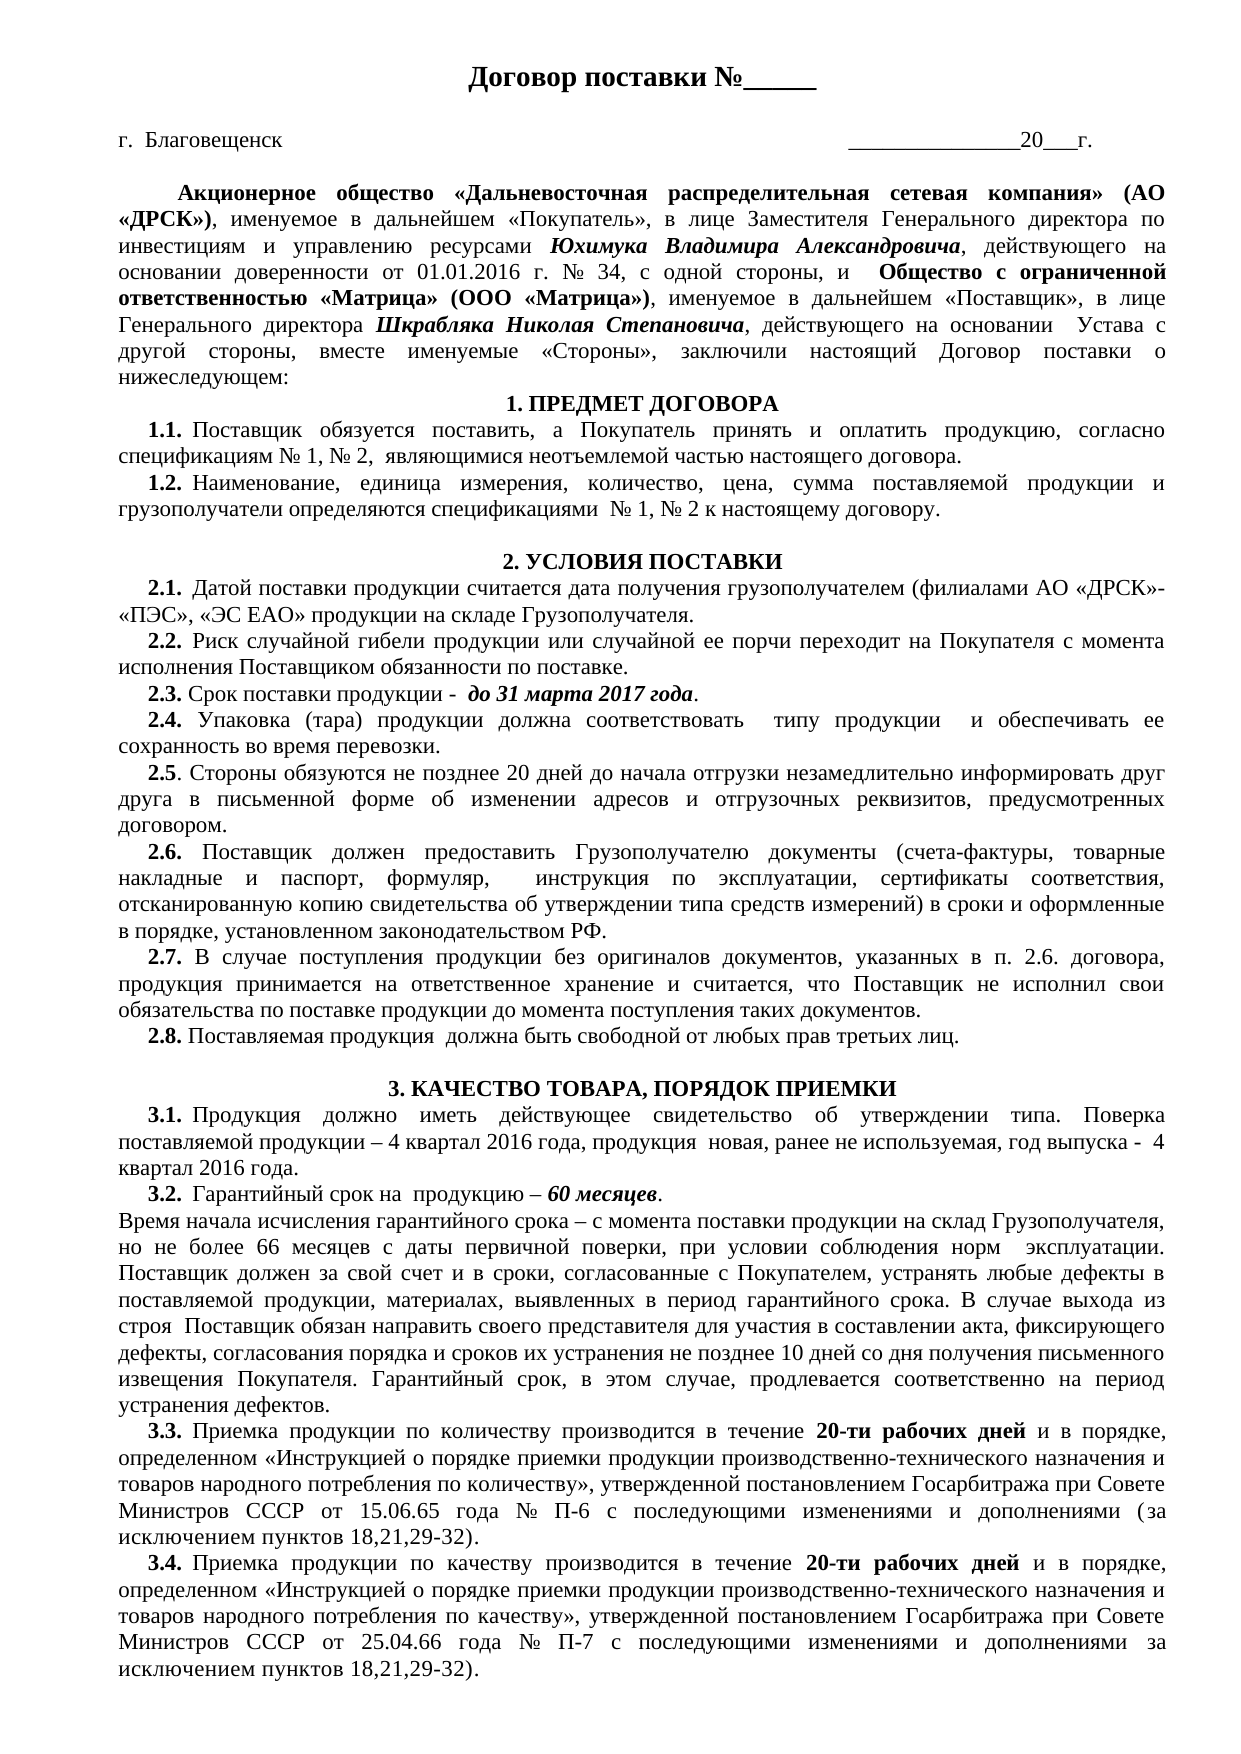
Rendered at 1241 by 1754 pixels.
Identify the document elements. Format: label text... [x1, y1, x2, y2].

text 2.8. Поставляемая продукция должна быть свободной от любых прав третьих лиц. [118, 1022, 1167, 1049]
text Акционерное общество «Дальневосточная распределительная сетевая компания» (АО «ДРСК»), именуемое в дальнейшем «Покупатель», в лице Заместителя Генерального директора по инвестициям и управлению ресурсами Юхимука Владимира Александровича, действующего на основании доверенности от 01.01.2016 г. № 34, с одной стороны, и Общество с ограниченной ответственностью «Матрица» (ООО «Матрица»), именуемое в дальнейшем «Поставщик», в лице Генерального директора Шкрабляка Николая Степановича, действующего на основании Устава с другой стороны, вместе именуемые «Стороны», заключили настоящий Договор поставки о нижеследующем: [118, 179, 1167, 390]
list Датой поставки продукции считается дата получения грузополучателем (филиалами АО «ДРСК»- «ПЭС», «ЭС ЕАО» продукции на складе Грузополучателя. [118, 574, 1167, 627]
list Продукция должно иметь действующее свидетельство об утверждении типа. Поверка поставляемой продукции – 4 квартал 2016 года, продукция новая, ранее не используемая, год выпуска - 4 квартал 2016 года. [118, 1101, 1167, 1180]
list 2.4. Упаковка (тара) продукции должна соответствовать типу продукции и обеспечивать ее сохранность во время перевозки. [118, 706, 1167, 759]
list 2.6. Поставщик должен предоставить Грузополучателю документы (счета-фактуры, товарные накладные и паспорт, формуляр, инструкция по эксплуатации, сертификаты соответствия, отсканированную копию свидетельства об утверждении типа средств измерений) в сроки и оформленные в порядке, установленном законодательством РФ. [118, 838, 1167, 943]
list Приемка продукции по качеству производится в течение 20-ти рабочих дней и в порядке, определенном «Инструкцией о порядке приемки продукции производственно-технического назначения и товаров народного потребления по качеству», утвержденной постановлением Госарбитража при Совете Министров СССР от 25.04.66 года № П-7 с последующими изменениями и дополнениями за исключением пунктов 18,21,29-32). [118, 1549, 1167, 1681]
list 2.3. Срок поставки продукции - до 31 марта 2017 года. [148, 680, 1167, 706]
list Риск случайной гибели продукции или случайной ее порчи переходит на Покупателя с момента исполнения Поставщиком обязанности по поставке. [118, 627, 1167, 680]
text Договор поставки №_____ [118, 59, 1167, 93]
text 1. ПРЕДМЕТ ДОГОВОРА [118, 390, 1166, 416]
text 2. УСЛОВИЯ ПОСТАВКИ [118, 548, 1167, 574]
list Наименование, единица измерения, количество, цена, сумма поставляемой продукции и грузополучатели определяются спецификациями № 1, № 2 к настоящему договору. [118, 469, 1167, 522]
list Гарантийный срок на продукцию – 60 месяцев. [148, 1180, 1167, 1207]
list Поставщик обязуется поставить, а Покупатель принять и оплатить продукцию, согласно спецификациям № 1, № 2, являющимися неотъемлемой частью настоящего договора. [118, 416, 1167, 469]
text г. Благовещенск _______________20___г. [118, 126, 1167, 153]
text 3. КАЧЕСТВО ТОВАРА, ПОРЯДОК ПРИЕМКИ [118, 1075, 1167, 1101]
list 2.5. Стороны обязуются не позднее 20 дней до начала отгрузки незамедлительно информировать друг друга в письменной форме об изменении адресов и отгрузочных реквизитов, предусмотренных договором. [118, 759, 1167, 838]
list 2.7. В случае поступления продукции без оригиналов документов, указанных в п. 2.6. договора, продукция принимается на ответственное хранение и считается, что Поставщик не исполнил свои обязательства по поставке продукции до момента поступления таких документов. [118, 943, 1167, 1022]
text Время начала исчисления гарантийного срока – с момента поставки продукции на склад Грузополучателя, но не более 66 месяцев с даты первичной поверки, при условии соблюдения норм эксплуатации. Поставщик должен за свой счет и в сроки, согласованные с Покупателем, устранять любые дефекты в поставляемой продукции, материалах, выявленных в период гарантийного срока. В случае выхода из строя Поставщик обязан направить своего представителя для участия в составлении акта, фиксирующего дефекты, согласования порядка и сроков их устранения не позднее 10 дней со дня получения письменного извещения Покупателя. Гарантийный срок, в этом случае, продлевается соответственно на период устранения дефектов. [118, 1207, 1167, 1418]
list Приемка продукции по количеству производится в течение 20-ти рабочих дней и в порядке, определенном «Инструкцией о порядке приемки продукции производственно-технического назначения и товаров народного потребления по количеству», утвержденной постановлением Госарбитража при Совете Министров СССР от 15.06.65 года № П-6 с последующими изменениями и дополнениями (за исключением пунктов 18,21,29-32). [118, 1418, 1167, 1549]
